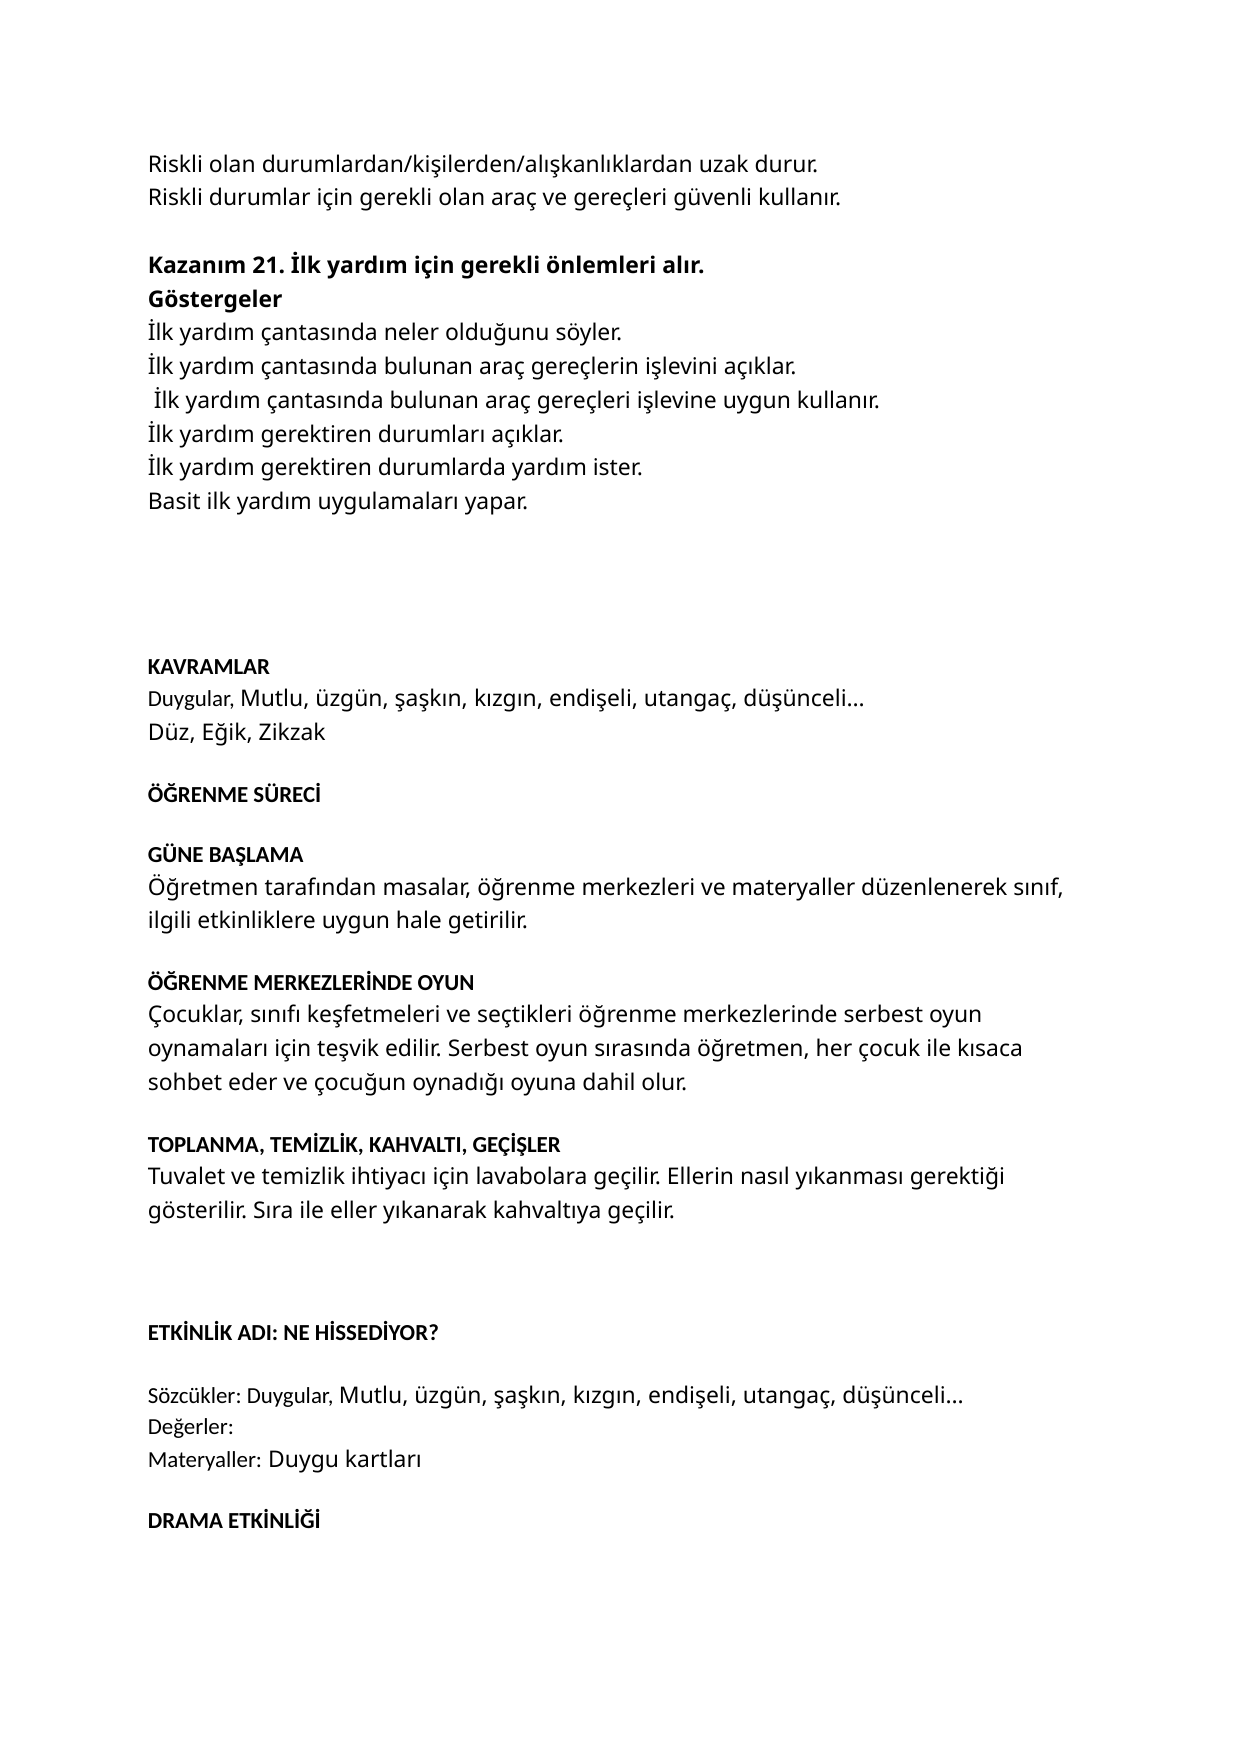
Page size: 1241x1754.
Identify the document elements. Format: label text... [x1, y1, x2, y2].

text Düz, Eğik, Zikzak [148, 716, 1093, 747]
text ÖĞRENME SÜRECİ [148, 780, 1093, 808]
text İlk yardım gerektiren durumlarda yardım ister. [148, 451, 1093, 483]
text İlk yardım çantasında bulunan araç gereçlerin işlevini açıklar. [148, 350, 1093, 381]
text ETKİNLİK ADI: NE HİSSEDİYOR? [148, 1318, 1093, 1346]
text ÖĞRENME MERKEZLERİNDE OYUN [148, 968, 1093, 996]
text Öğretmen tarafından masalar, öğrenme merkezleri ve materyaller düzenlenerek sınıf, ilgili etkinliklere uygun hale getirilir. [148, 871, 1093, 936]
text GÜNE BAŞLAMA [148, 840, 1093, 868]
text Riskli durumlar için gerekli olan araç ve gereçleri güvenli kullanır. [148, 181, 1093, 213]
text KAVRAMLAR [148, 652, 1093, 680]
text TOPLANMA, TEMİZLİK, KAHVALTI, GEÇİŞLER [148, 1130, 1093, 1158]
text Duygular, Mutlu, üzgün, şaşkın, kızgın, endişeli, utangaç, düşünceli… [148, 682, 1093, 713]
text İlk yardım çantasında neler olduğunu söyler. [148, 316, 1093, 348]
text Tuvalet ve temizlik ihtiyacı için lavabolara geçilir. Ellerin nasıl yıkanması gerektiği gösterilir. Sıra ile eller yıkanarak kahvaltıya geçilir. [148, 1160, 1093, 1225]
text Riskli olan durumlardan/kişilerden/alışkanlıklardan uzak durur. [148, 148, 1093, 179]
text Sözcükler: Duygular, Mutlu, üzgün, şaşkın, kızgın, endişeli, utangaç, düşünceli… [148, 1379, 1093, 1410]
text İlk yardım çantasında bulunan araç gereçleri işlevine uygun kullanır. [148, 384, 1093, 415]
text Göstergeler [148, 283, 1093, 314]
text DRAMA ETKİNLİĞİ [148, 1507, 1093, 1534]
text Basit ilk yardım uygulamaları yapar. [148, 485, 1093, 516]
text İlk yardım gerektiren durumları açıklar. [148, 418, 1093, 449]
text Çocuklar, sınıfı keşfetmeleri ve seçtikleri öğrenme merkezlerinde serbest oyun oynamaları için teşvik edilir. Serbest oyun sırasında öğretmen, her çocuk ile kısaca sohbet eder ve çocuğun oynadığı oyuna dahil olur. [148, 998, 1093, 1097]
text Materyaller: Duygu kartları [148, 1443, 1093, 1474]
text Değerler: [148, 1412, 1093, 1440]
text Kazanım 21. İlk yardım için gerekli önlemleri alır. [148, 249, 1093, 280]
